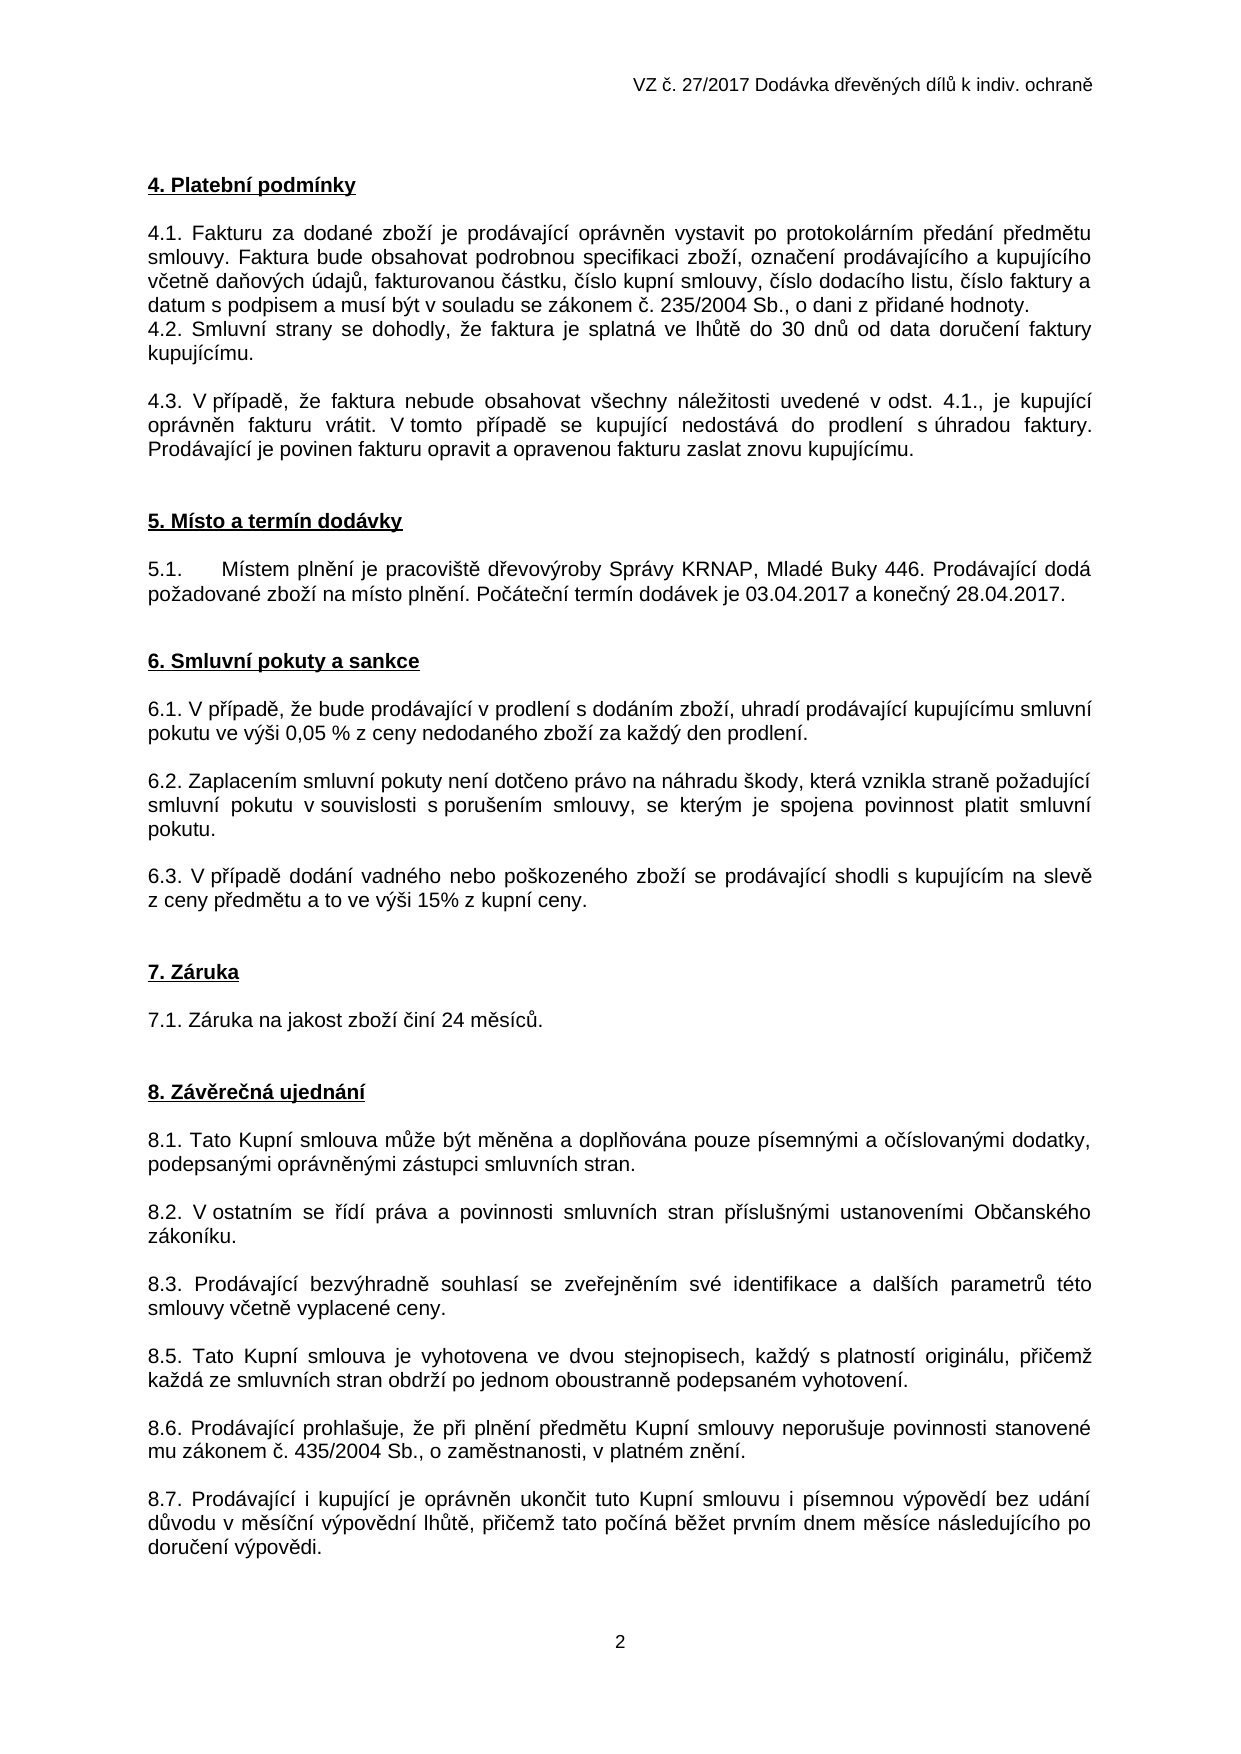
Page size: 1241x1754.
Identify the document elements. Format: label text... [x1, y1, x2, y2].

text 7.1. Záruka na jakost zboží činí 24 měsíců. [148, 1008, 1093, 1032]
text 8.2. V ostatním se řídí práva a povinnosti smluvních stran příslušnými ustanoveními Občanského zákoníku. [148, 1200, 1093, 1248]
text 8.1. Tato Kupní smlouva může být měněna a doplňována pouze písemnými a očíslovanými dodatky, podepsanými oprávněnými zástupci smluvních stran. [148, 1128, 1093, 1176]
text 4. Platební podmínky [148, 173, 1093, 197]
text 4.3. V případě, že faktura nebude obsahovat všechny náležitosti uvedené v odst. 4.1., je kupující oprávněn fakturu vrátit. V tomto případě se kupující nedostává do prodlení s úhradou faktury. Prodávající je povinen fakturu opravit a opravenou fakturu zaslat znovu kupujícímu. [148, 389, 1093, 461]
text 8.5. Tato Kupní smlouva je vyhotovena ve dvou stejnopisech, každý s platností originálu, přičemž každá ze smluvních stran obdrží po jednom oboustranně podepsaném vyhotovení. [148, 1343, 1093, 1391]
text 5. Místo a termín dodávky [148, 508, 1093, 532]
text 8. Závěrečná ujednání [148, 1080, 1093, 1104]
text 6.3. V případě dodání vadného nebo poškozeného zboží se prodávající shodli s kupujícím na slevě z ceny předmětu a to ve výši 15% z kupní ceny. [148, 864, 1093, 912]
text 4.2. Smluvní strany se dohodly, že faktura je splatná ve lhůtě do 30 dnů od data doručení faktury kupujícímu. [148, 317, 1093, 365]
text 6.1. V případě, že bude prodávající v prodlení s dodáním zboží, uhradí prodávající kupujícímu smluvní pokutu ve výši 0,05 % z ceny nedodaného zboží za každý den prodlení. [148, 697, 1093, 744]
text 5.1. Místem plnění je pracoviště dřevovýroby Správy KRNAP, Mladé Buky 446. Prodávající dodá požadované zboží na místo plnění. Počáteční termín dodávek je 03.04.2017 a konečný 28.04.2017. [148, 556, 1093, 606]
text 8.6. Prodávající prohlašuje, že při plnění předmětu Kupní smlouvy neporušuje povinnosti stanovené mu zákonem č. 435/2004 Sb., o zaměstnanosti, v platném znění. [148, 1415, 1093, 1463]
text 7. Záruka [148, 960, 1093, 984]
text 6. Smluvní pokuty a sankce [148, 649, 1093, 673]
text 6.2. Zaplacením smluvní pokuty není dotčeno právo na náhradu škody, která vznikla straně požadující smluvní pokutu v souvislosti s porušením smlouvy, se kterým je spojena povinnost platit smluvní pokutu. [148, 768, 1093, 840]
text 4.1. Fakturu za dodané zboží je prodávající oprávněn vystavit po protokolárním předání předmětu smlouvy. Faktura bude obsahovat podrobnou specifikaci zboží, označení prodávajícího a kupujícího včetně daňových údajů, fakturovanou částku, číslo kupní smlouvy, číslo dodacího listu, číslo faktury a datum s podpisem a musí být v souladu se zákonem č. 235/2004 Sb., o dani z přidané hodnoty. [148, 221, 1093, 317]
text 8.7. Prodávající i kupující je oprávněn ukončit tuto Kupní smlouvu i písemnou výpovědí bez udání důvodu v měsíční výpovědní lhůtě, přičemž tato počíná běžet prvním dnem měsíce následujícího po doručení výpovědi. [148, 1487, 1093, 1559]
text 8.3. Prodávající bezvýhradně souhlasí se zveřejněním své identifikace a dalších parametrů této smlouvy včetně vyplacené ceny. [148, 1272, 1093, 1319]
